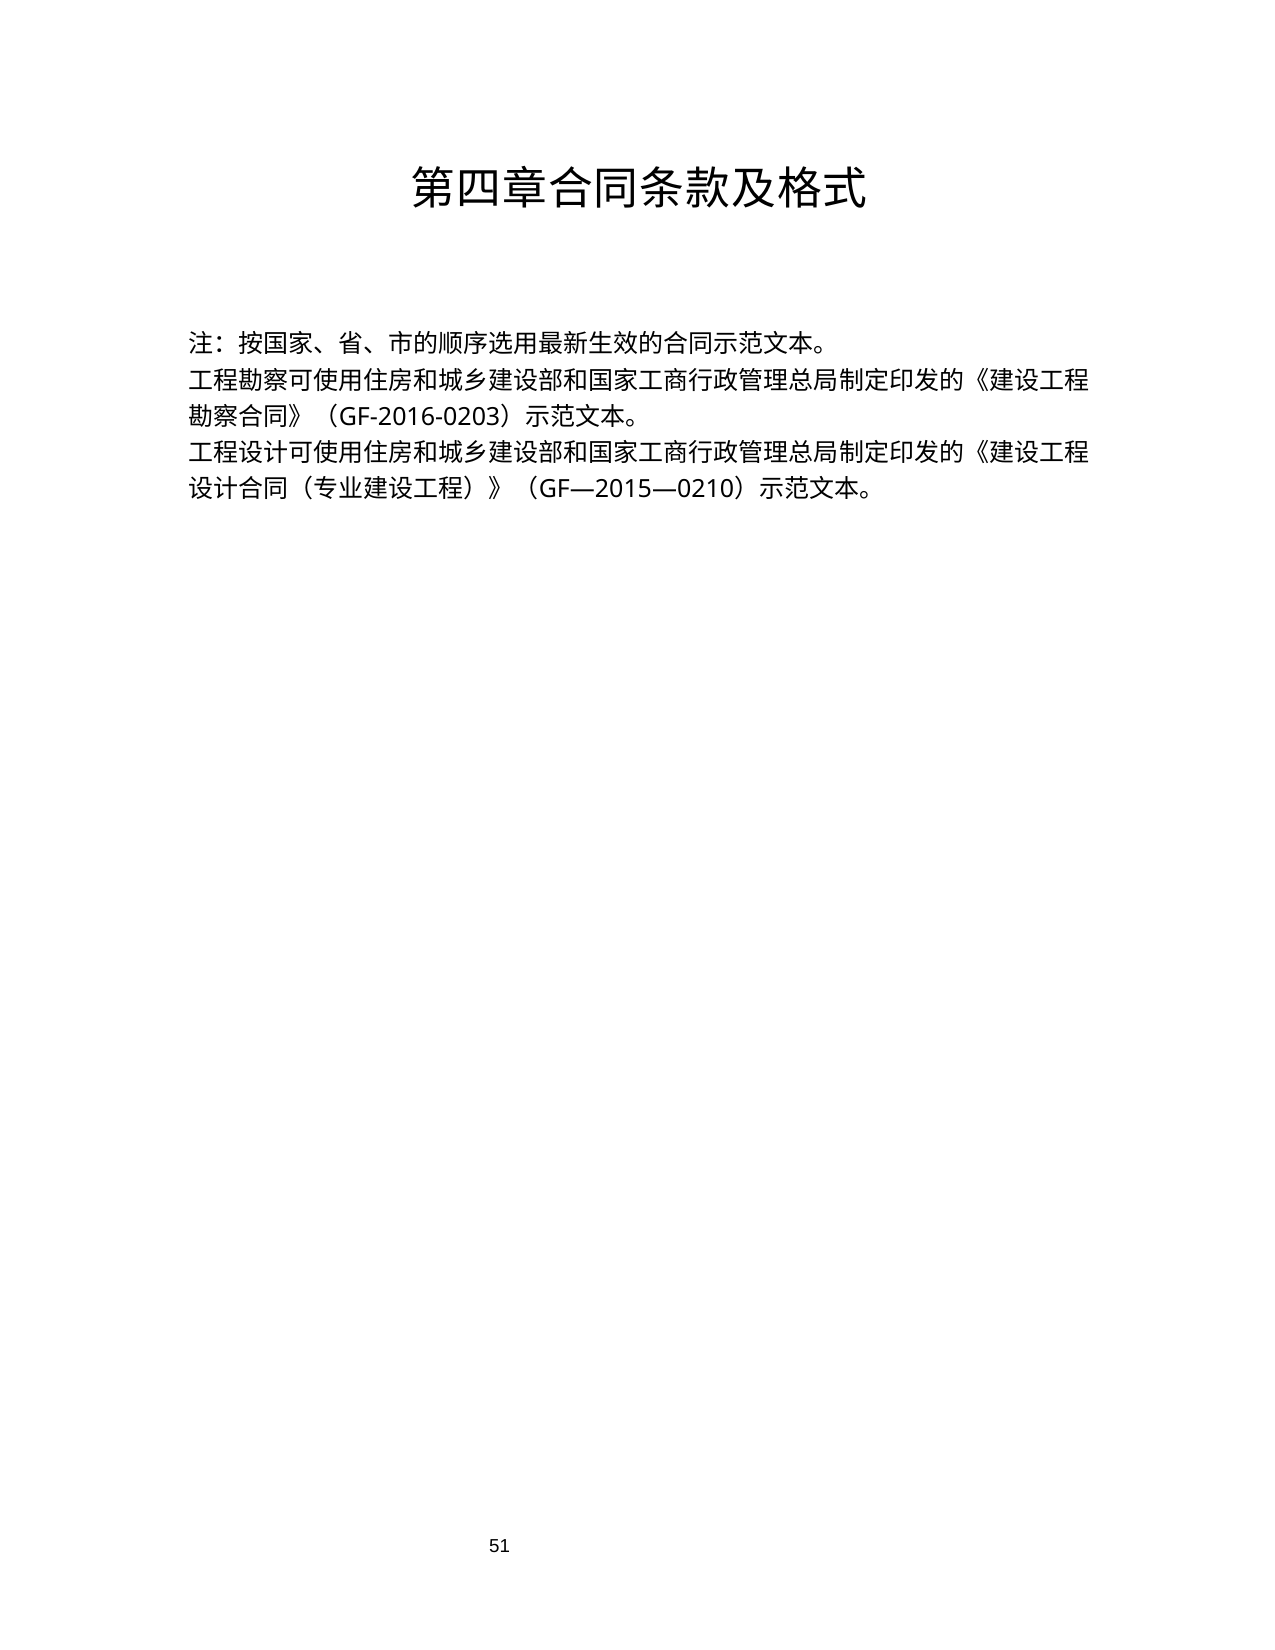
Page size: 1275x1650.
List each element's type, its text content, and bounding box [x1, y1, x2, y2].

subtitle 第四章合同条款及格式 [188, 153, 1090, 218]
text 注：按国家、省、市的顺序选用最新生效的合同示范文本。 [188, 324, 1090, 360]
text 工程设计可使用住房和城乡建设部和国家工商行政管理总局制定印发的《建设工程设计合同（专业建设工程）》（GF—2015—0210）示范文本。 [188, 433, 1090, 505]
text 工程勘察可使用住房和城乡建设部和国家工商行政管理总局制定印发的《建设工程勘察合同》（GF-2016-0203）示范文本。 [188, 360, 1090, 433]
